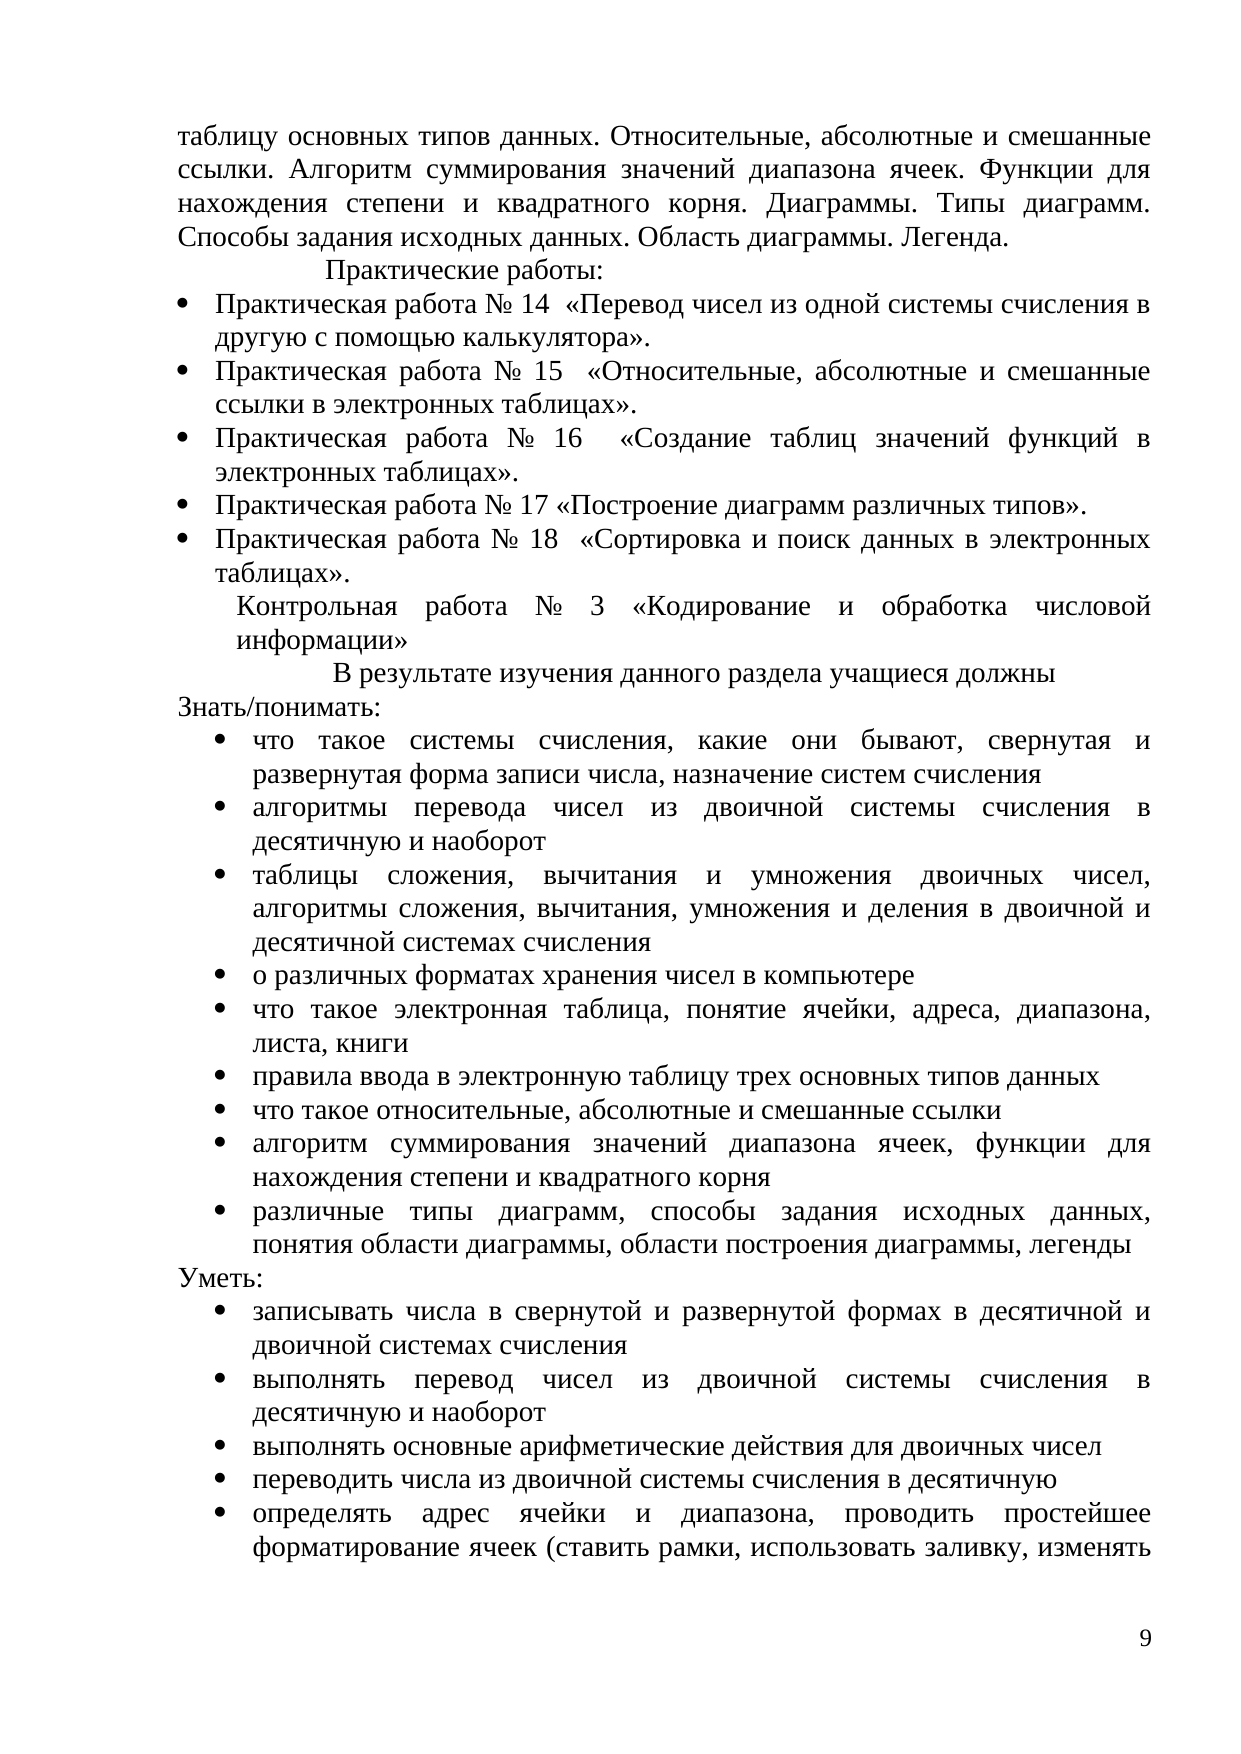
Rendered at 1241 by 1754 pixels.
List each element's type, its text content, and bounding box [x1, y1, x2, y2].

text Знать/понимать: [177, 689, 1152, 722]
list о различных форматах хранения чисел в компьютере [215, 957, 1152, 991]
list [215, 1495, 1152, 1562]
list выполнять основные арифметические действия для двоичных чисел [215, 1428, 1152, 1462]
text В результате изучения данного раздела учащиеся должны [177, 655, 1152, 689]
list Практическая работа № 14 «Перевод чисел из одной системы счисления в другую с помощью калькулятора». [177, 286, 1152, 353]
list Контрольная работа № 3 «Кодирование и обработка числовой информации» [236, 588, 1152, 655]
list алгоритм суммирования значений диапазона ячеек, функции для нахождения степени и квадратного корня [215, 1126, 1152, 1193]
text Уметь: [177, 1260, 1152, 1293]
list переводить числа из двоичной системы счисления в десятичную [215, 1462, 1152, 1495]
list выполнять перевод чисел из двоичной системы счисления в десятичную и наоборот [215, 1361, 1152, 1428]
list записывать числа в свернутой и развернутой формах в десятичной и двоичной системах счисления [215, 1293, 1152, 1361]
list Практическая работа № 16 «Создание таблиц значений функций в электронных таблицах». [177, 420, 1152, 487]
list правила ввода в электронную таблицу трех основных типов данных [215, 1058, 1152, 1092]
list Практическая работа № 17 «Построение диаграмм различных типов». [177, 487, 1152, 521]
list что такое электронная таблица, понятие ячейки, адреса, диапазона, листа, книги [215, 991, 1152, 1058]
list Практическая работа № 15 «Относительные, абсолютные и смешанные ссылки в электронных таблицах». [177, 353, 1152, 420]
list что такое относительные, абсолютные и смешанные ссылки [215, 1092, 1152, 1126]
list таблицы сложения, вычитания и умножения двоичных чисел, алгоритмы сложения, вычитания, умножения и деления в двоичной и десятичной системах счисления [215, 857, 1152, 957]
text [177, 118, 1152, 252]
list Практическая работа № 18 «Сортировка и поиск данных в электронных таблицах». [177, 521, 1152, 588]
text Практические работы: [251, 252, 1152, 286]
list что такое системы счисления, какие они бывают, свернутая и развернутая форма записи числа, назначение систем счисления [215, 722, 1152, 789]
list различные типы диаграмм, способы задания исходных данных, понятия области диаграммы, области построения диаграммы, легенды [215, 1193, 1152, 1260]
list алгоритмы перевода чисел из двоичной системы счисления в десятичную и наоборот [215, 789, 1152, 857]
